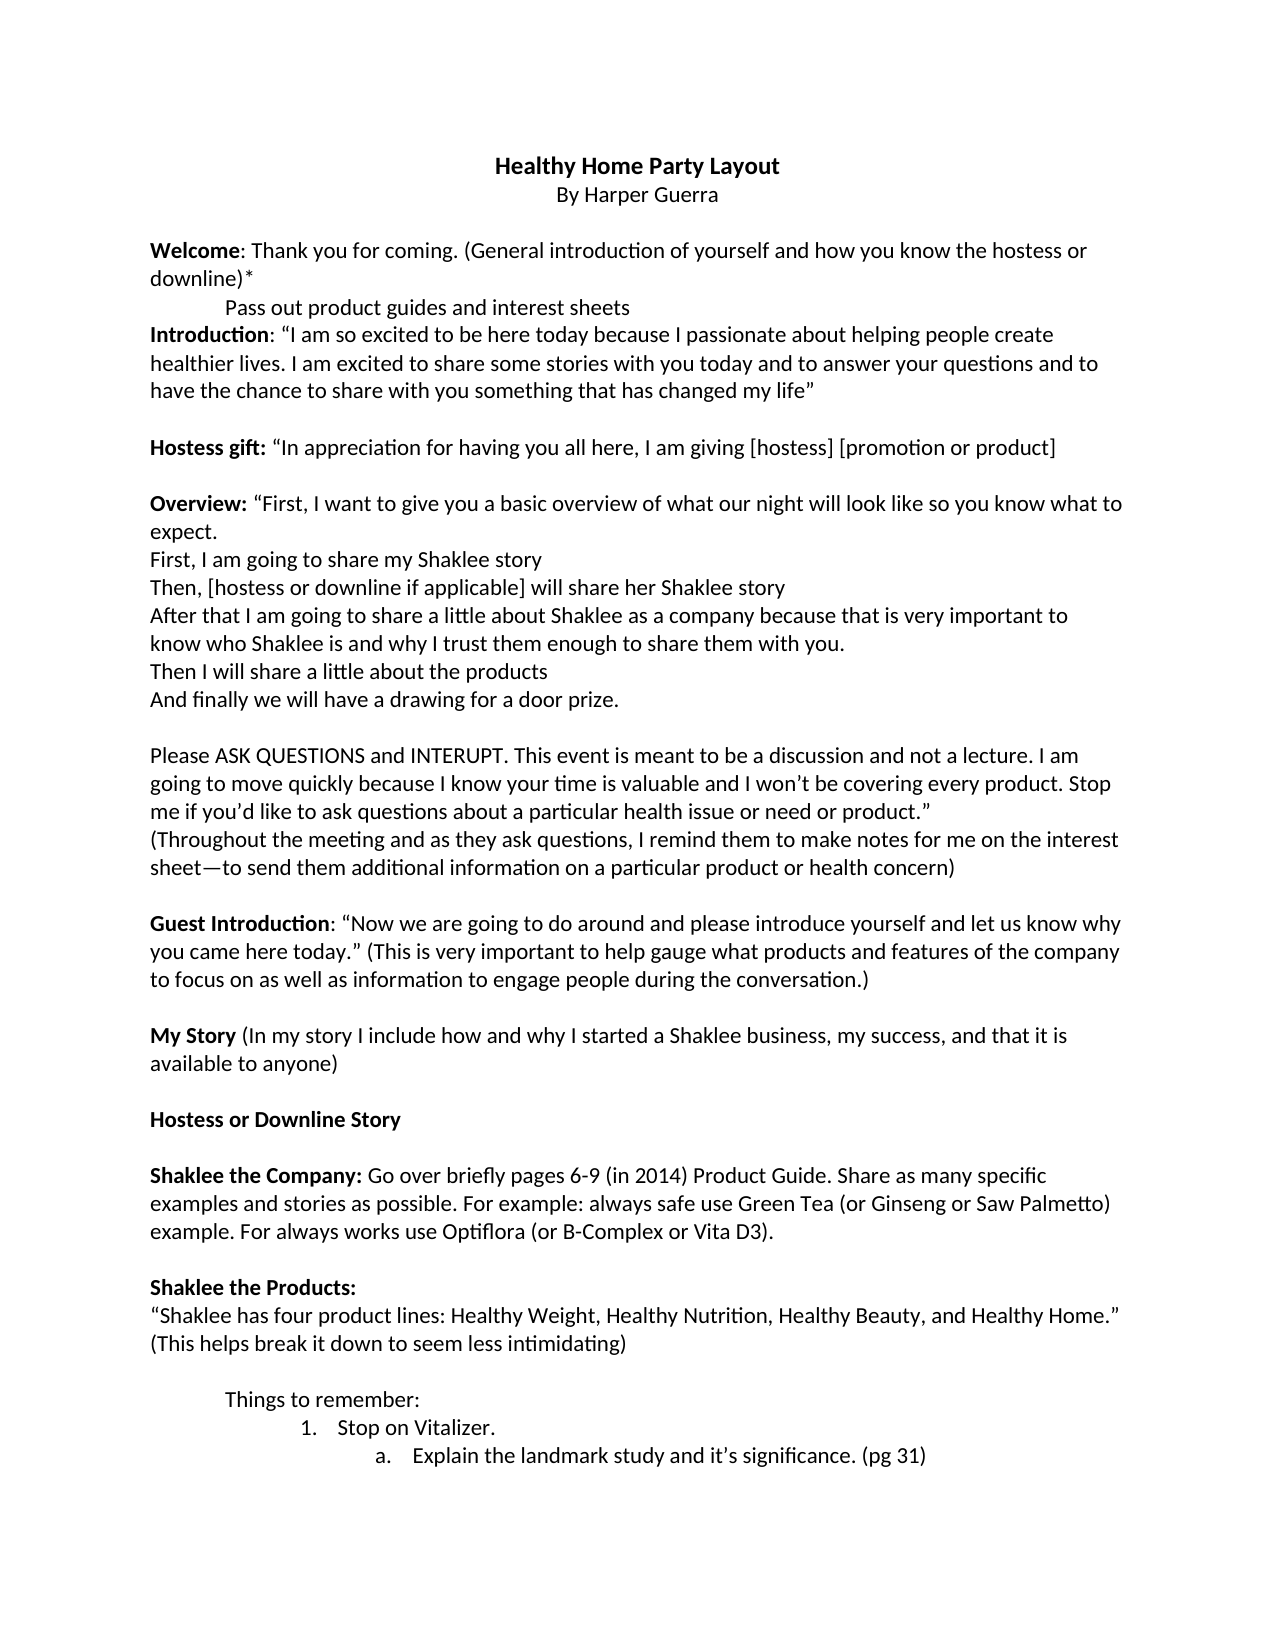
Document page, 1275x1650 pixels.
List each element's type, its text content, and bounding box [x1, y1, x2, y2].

text (Throughout the meeting and as they ask questions, I remind them to make notes for me on the interest sheet—to send them additional information on a particular product or health concern) [150, 825, 1125, 881]
text My Story (In my story I include how and why I started a Shaklee business, my success, and that it is available to anyone) [150, 1021, 1125, 1077]
text Things to remember: [150, 1385, 1125, 1413]
list Stop on Vitalizer. [300, 1413, 1125, 1441]
text After that I am going to share a little about Shaklee as a company because that is very important to know who Shaklee is and why I trust them enough to share them with you. [150, 601, 1125, 657]
text Healthy Home Party Layout [150, 150, 1125, 181]
text Overview: “First, I want to give you a basic overview of what our night will look like so you know what to expect. First, I am going to share my Shaklee story [150, 489, 1125, 573]
text Then, [hostess or downline if applicable] will share her Shaklee story [150, 573, 1125, 601]
text Hostess or Downline Story [150, 1105, 1125, 1133]
text Welcome: Thank you for coming. (General introduction of yourself and how you know the hostess or downline)* [150, 237, 1125, 293]
text By Harper Guerra [150, 181, 1125, 208]
text Hostess gift: “In appreciation for having you all here, I am giving [hostess] [promotion or product] [150, 433, 1125, 461]
text Please ASK QUESTIONS and INTERUPT. This event is meant to be a discussion and not a lecture. I am going to move quickly because I know your time is valuable and I won’t be covering every product. Stop me if you’d like to ask questions about a particular health issue or need or product.” [150, 741, 1125, 825]
text Shaklee the Products: [150, 1273, 1125, 1301]
text And finally we will have a drawing for a door prize. [150, 685, 1125, 713]
text Shaklee the Company: Go over briefly pages 6-9 (in 2014) Product Guide. Share as many specific examples and stories as possible. For example: always safe use Green Tea (or Ginseng or Saw Palmetto) example. For always works use Optiflora (or B-Complex or Vita D3). [150, 1161, 1125, 1245]
list Explain the landmark study and it’s significance. (pg 31) [375, 1441, 1125, 1469]
text Pass out product guides and interest sheets Introduction: “I am so excited to be here today because I passionate about helping people create healthier lives. I am excited to share some stories with you today and to answer your questions and to have the chance to share with you something that has changed my life” [150, 293, 1125, 405]
text “Shaklee has four product lines: Healthy Weight, Healthy Nutrition, Healthy Beauty, and Healthy Home.” (This helps break it down to seem less intimidating) [150, 1301, 1125, 1357]
text Then I will share a little about the products [150, 657, 1125, 685]
text Guest Introduction: “Now we are going to do around and please introduce yourself and let us know why you came here today.” (This is very important to help gauge what products and features of the company to focus on as well as information to engage people during the conversation.) [150, 909, 1125, 993]
